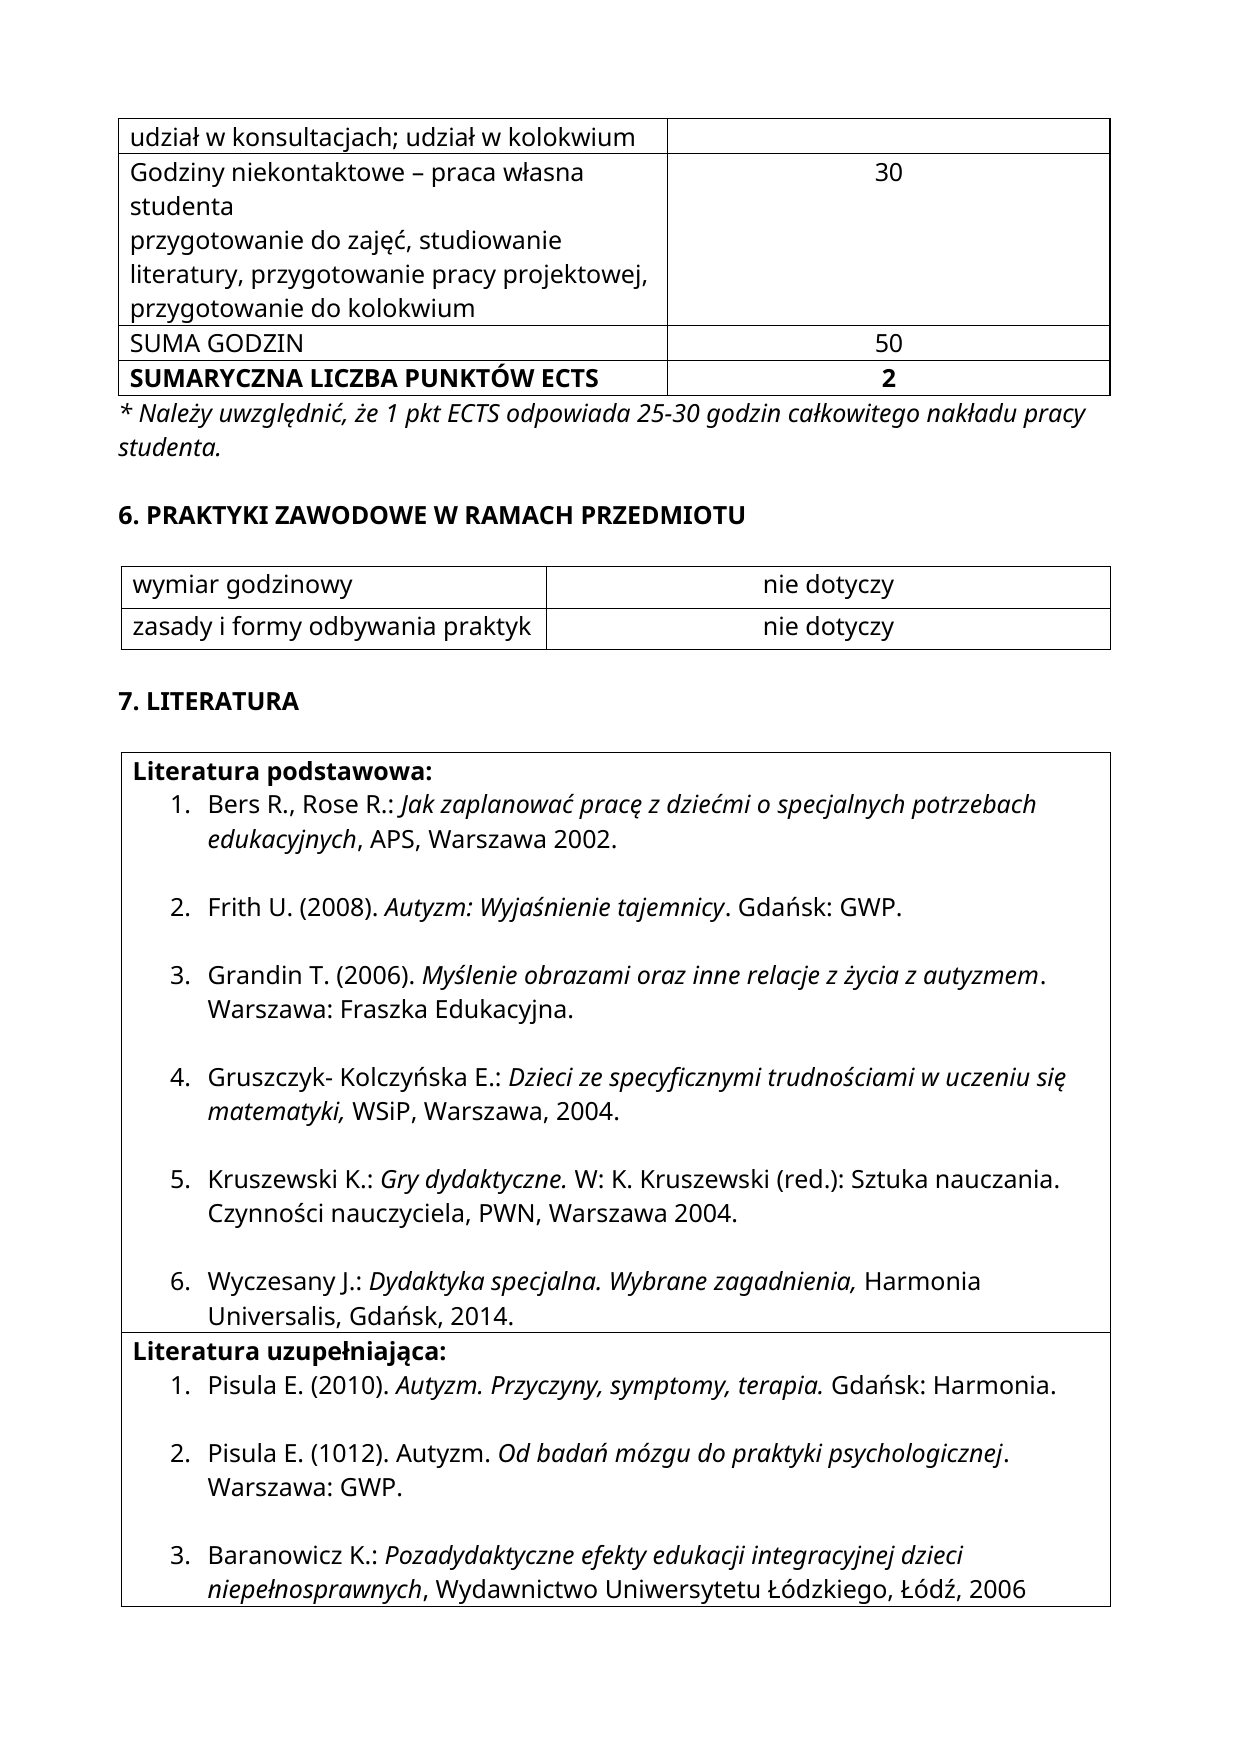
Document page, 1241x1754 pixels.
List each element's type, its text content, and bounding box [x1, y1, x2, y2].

table_cell 50 [668, 326, 1109, 360]
text 7. LITERATURA [118, 684, 1122, 718]
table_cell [122, 1333, 1110, 1606]
table_cell zasady i formy odbywania praktyk [122, 609, 546, 649]
table_header wymiar godzinowy [122, 567, 546, 607]
table_header nie dotyczy [547, 567, 1110, 607]
table_cell SUMA GODZIN [119, 326, 667, 360]
text 6. PRAKTYKI ZAWODOWE W RAMACH PRZEDMIOTU [118, 498, 1122, 532]
table_cell 5 [668, 119, 1109, 153]
table_cell SUMARYCZNA LICZBA PUNKTÓW ECTS [119, 361, 667, 395]
table_cell 30 [668, 154, 1109, 324]
table_cell Godziny niekontaktowe – praca własna studenta przygotowanie do zajęć, studiowanie literatury, przygotowanie pracy projektowej, przygotowanie do kolokwium [119, 154, 667, 324]
table_cell nie dotyczy [547, 609, 1110, 649]
table_header Literatura podstawowa: Bers R., Rose R.: Jak zaplanować pracę z dziećmi o specjalnych potrzebach edukacyjnych, APS, Warszawa 2002. Frith U. (2008). Autyzm: Wyjaśnienie tajemnicy. Gdańsk: GWP. Grandin T. (2006). Myślenie obrazami oraz inne relacje z życia z autyzmem. Warszawa: Fraszka Edukacyjna. Gruszczyk- Kolczyńska E.: Dzieci ze specyficznymi trudnościami w uczeniu się matematyki, WSiP, Warszawa, 2004. Kruszewski K.: Gry dydaktyczne. W: K. Kruszewski (red.): Sztuka nauczania. Czynności nauczyciela, PWN, Warszawa 2004. Wyczesany J.: Dydaktyka specjalna. Wybrane zagadnienia, Harmonia Universalis, Gdańsk, 2014. [122, 753, 1110, 1332]
text * Należy uwzględnić, że 1 pkt ECTS odpowiada 25-30 godzin całkowitego nakładu pracy studenta. [118, 396, 1122, 464]
table_cell 2 [668, 361, 1109, 395]
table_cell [119, 119, 667, 153]
